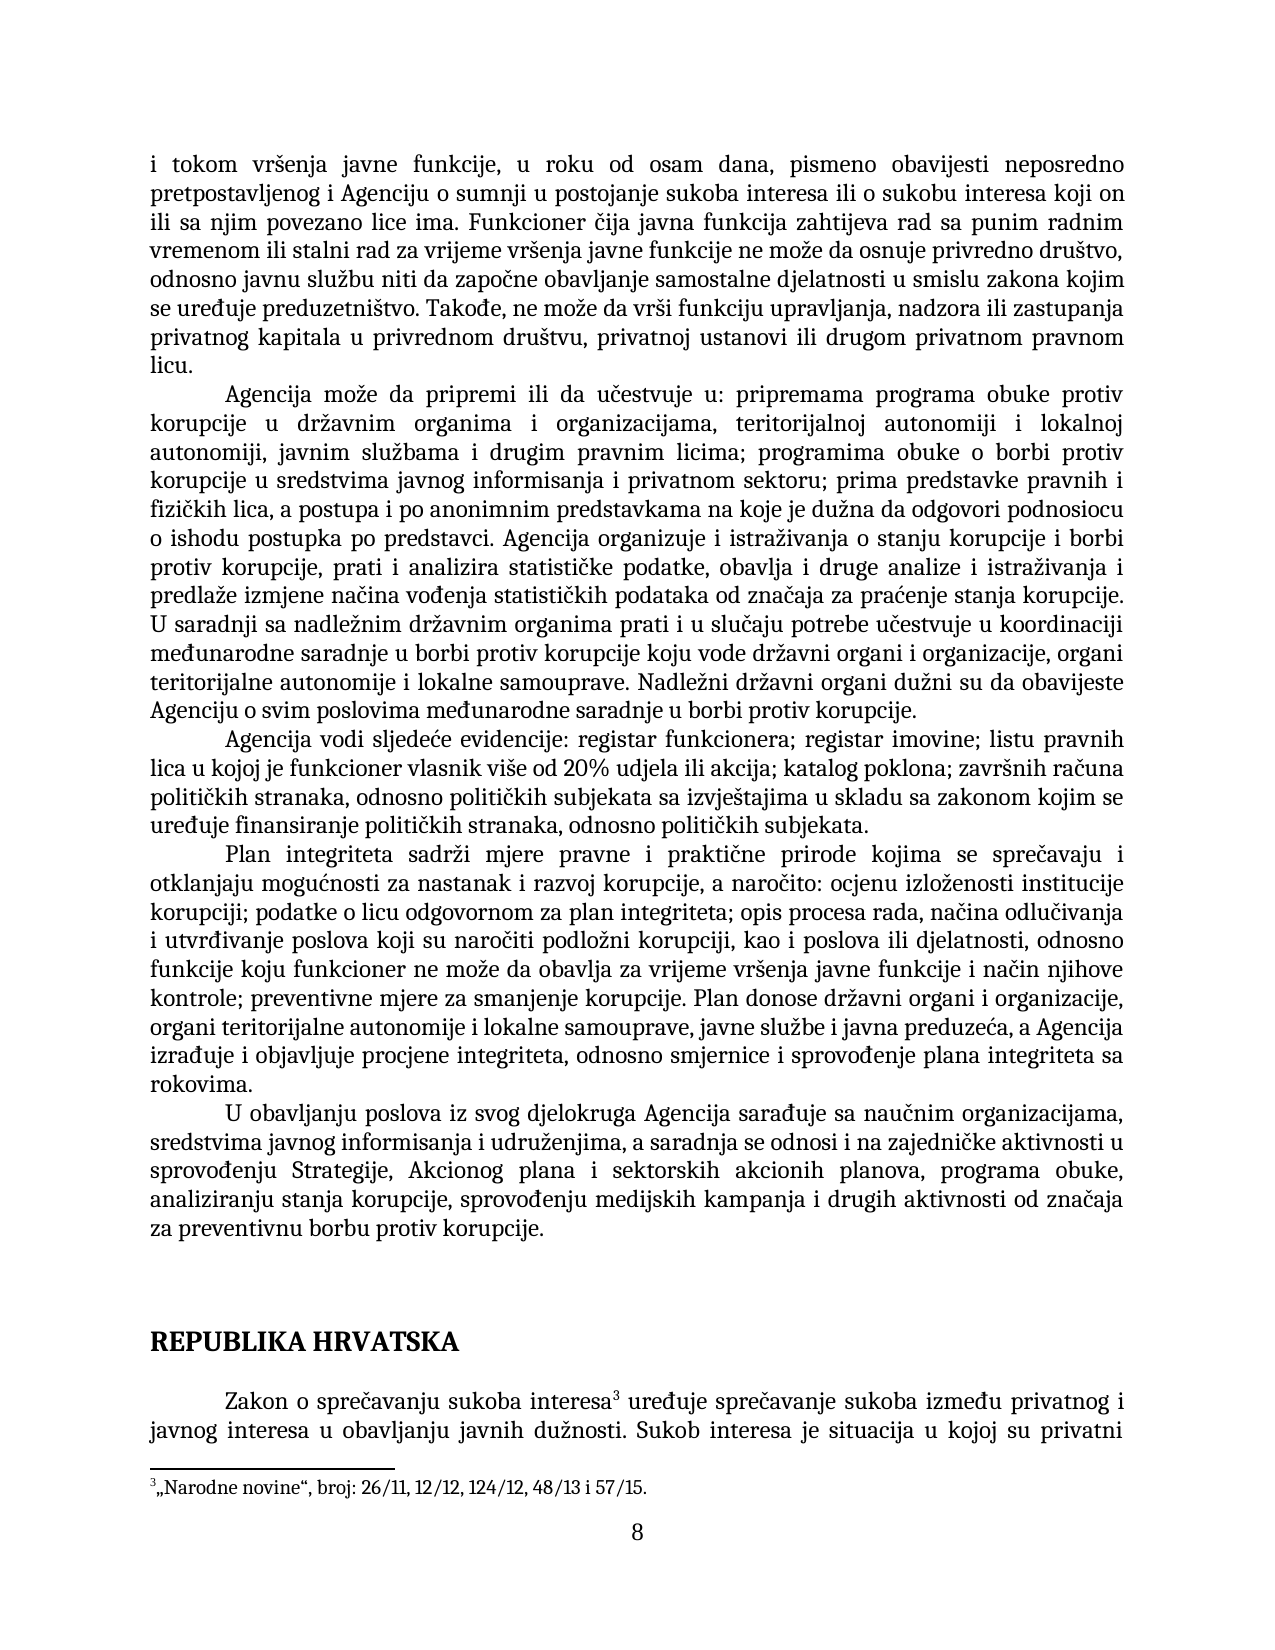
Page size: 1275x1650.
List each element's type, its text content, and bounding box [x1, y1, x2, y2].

text Plan integriteta sadrži mjere pravne i praktične prirode kojima se sprečavaju i otklanjaju mogućnosti za nastanak i razvoj korupcije, a naročito: ocjenu izloženosti institucije korupciji; podatke o licu odgovornom za plan integriteta; opis procesa rada, načina odlučivanja i utvrđivanje poslova koji su naročiti podložni korupciji, kao i poslova ili djelatnosti, odnosno funkcije koju funkcioner ne može da obavlja za vrijeme vršenja javne funkcije i način njihove kontrole; preventivne mjere za smanjenje korupcije. Plan donose državni organi i organizacije, organi teritorijalne autonomije i lokalne samouprave, javne službe i javna preduzeća, a Agencija izrađuje i objavljuje procjene integriteta, odnosno smjernice i sprovođenje plana integriteta sa rokovima. [150, 840, 1125, 1099]
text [150, 1387, 1125, 1445]
text Agencija vodi sljedeće evidencije: registar funkcionera; registar imovine; listu pravnih lica u kojoj je funkcioner vlasnik više od 20% udjela ili akcija; katalog poklona; završnih računa političkih stranaka, odnosno političkih subjekata sa izvještajima u skladu sa zakonom kojim se uređuje finansiranje političkih stranaka, odnosno političkih subjekata. [150, 725, 1125, 840]
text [150, 150, 1125, 380]
text U obavljanju poslova iz svog djelokruga Agencija sarađuje sa naučnim organizacijama, sredstvima javnog informisanja i udruženjima, a saradnja se odnosi i na zajedničke aktivnosti u sprovođenju Strategije, Akcionog plana i sektorskih akcionih planova, programa obuke, analiziranju stanja korupcije, sprovođenju medijskih kampanja i drugih aktivnosti od značaja za preventivnu borbu protiv korupcije. [150, 1099, 1125, 1242]
subtitle REPUBLIKA HRVATSKA [150, 1325, 1125, 1358]
text Agencija može da pripremi ili da učestvuje u: pripremama programa obuke protiv korupcije u državnim organima i organizacijama, teritorijalnoj autonomiji i lokalnoj autonomiji, javnim službama i drugim pravnim licima; programima obuke o borbi protiv korupcije u sredstvima javnog informisanja i privatnom sektoru; prima predstavke pravnih i fizičkih lica, a postupa i po anonimnim predstavkama na koje je dužna da odgovori podnosiocu o ishodu postupka po predstavci. Agencija organizuje i istraživanja o stanju korupcije i borbi protiv korupcije, prati i analizira statističke podatke, obavlja i druge analize i istraživanja i predlaže izmjene načina vođenja statističkih podataka od značaja za praćenje stanja korupcije. U saradnji sa nadležnim državnim organima prati i u slučaju potrebe učestvuje u koordinaciji međunarodne saradnje u borbi protiv korupcije koju vode državni organi i organizacije, organi teritorijalne autonomije i lokalne samouprave. Nadležni državni organi dužni su da obavijeste Agenciju o svim poslovima međunarodne saradnje u borbi protiv korupcije. [150, 380, 1125, 725]
